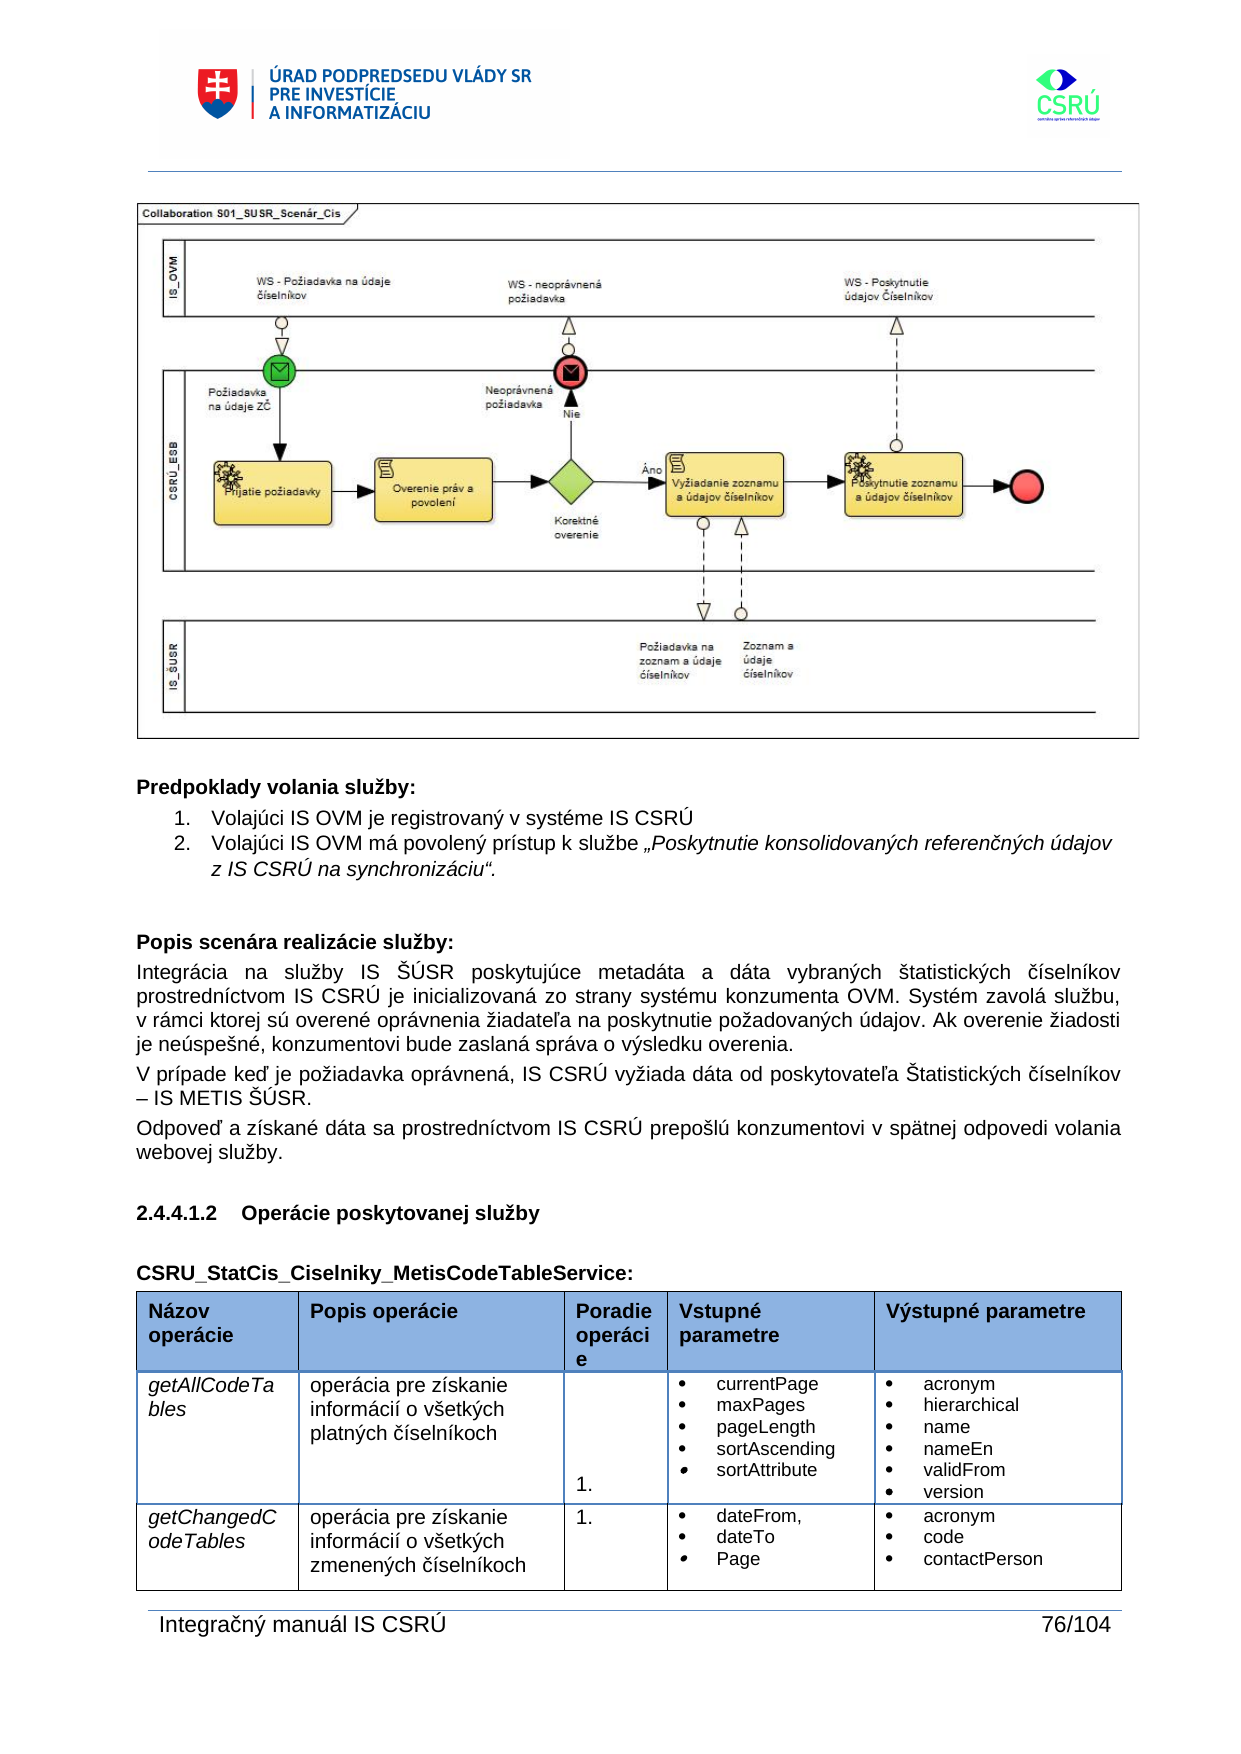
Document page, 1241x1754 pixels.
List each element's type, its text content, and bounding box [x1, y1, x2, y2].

list Volajúci IS OVM je registrovaný v systéme IS CSRÚ [174, 805, 1122, 829]
text CSRU_StatCis_Ciselniky_MetisCodeTableService: [136, 1261, 1122, 1285]
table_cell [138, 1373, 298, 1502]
text Odpoveď a získané dáta sa prostredníctvom IS CSRÚ prepošlú konzumentovi v spätnej odpovedi volania webovej služby. [136, 1116, 1122, 1164]
text Predpoklady volania služby: [136, 775, 1122, 799]
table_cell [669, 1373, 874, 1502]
text V prípade keď je požiadavka oprávnená, IS CSRÚ vyžiada dáta od poskytovateľa Štatistických číselníkov – IS METIS ŠÚSR. [136, 1062, 1122, 1110]
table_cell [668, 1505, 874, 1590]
subtitle Operácie poskytovanej služby [136, 1201, 1122, 1224]
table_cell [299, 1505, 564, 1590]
picture [158, 29, 571, 159]
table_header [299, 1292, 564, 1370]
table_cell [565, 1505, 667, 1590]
text Popis scenára realizácie služby: [136, 930, 1122, 954]
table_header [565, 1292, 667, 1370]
picture [1027, 54, 1111, 138]
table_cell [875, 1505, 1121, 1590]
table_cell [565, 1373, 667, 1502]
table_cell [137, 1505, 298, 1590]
text Integrácia na služby IS ŠÚSR poskytujúce metadáta a dáta vybraných štatistických číselníkov prostredníctvom IS CSRÚ je inicializovaná zo strany systému konzumenta OVM. Systém zavolá službu, v rámci ktorej sú overené oprávnenia žiadateľa na poskytnutie požadovaných údajov. Ak overenie žiadosti je neúspešné, konzumentovi bude zaslaná správa o výsledku overenia. [136, 960, 1122, 1056]
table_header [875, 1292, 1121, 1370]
picture [136, 202, 1140, 739]
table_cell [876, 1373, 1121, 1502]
list Volajúci IS OVM má povolený prístup k službe „Poskytnutie konsolidovaných referenčných údajov z IS CSRÚ na synchronizáciu“. [174, 831, 1122, 881]
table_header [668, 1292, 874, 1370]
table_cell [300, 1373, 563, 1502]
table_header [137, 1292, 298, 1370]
